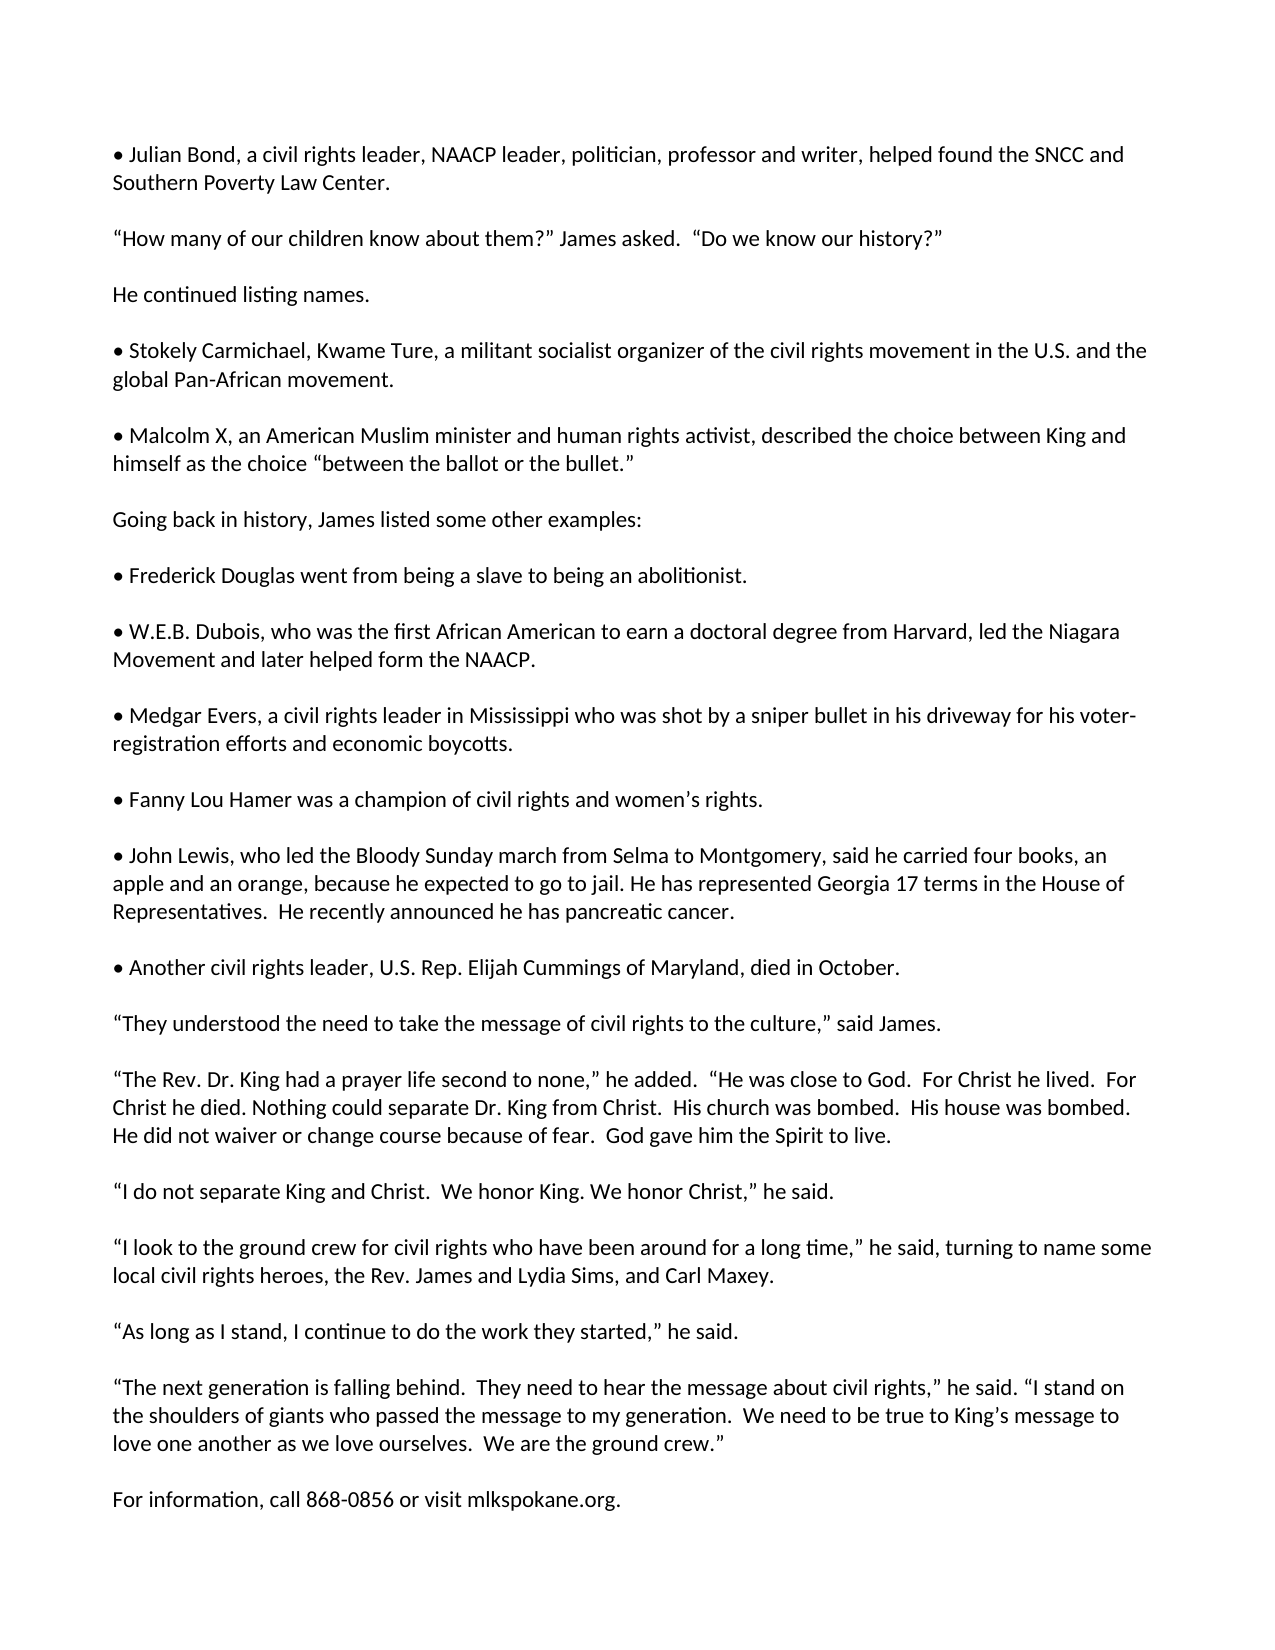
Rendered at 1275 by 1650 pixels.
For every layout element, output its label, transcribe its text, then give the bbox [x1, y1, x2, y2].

text • Fanny Lou Hamer was a champion of civil rights and women’s rights. [112, 785, 1162, 813]
text “I do not separate King and Christ. We honor King. We honor Christ,” he said. [112, 1177, 1162, 1205]
text • Another civil rights leader, U.S. Rep. Elijah Cummings of Maryland, died in October. [112, 953, 1162, 981]
text • W.E.B. Dubois, who was the first African American to earn a doctoral degree from Harvard, led the Niagara Movement and later helped form the NAACP. [112, 617, 1162, 673]
text Going back in history, James listed some other examples: [112, 505, 1162, 533]
text “They understood the need to take the message of civil rights to the culture,” said James. [112, 1009, 1162, 1037]
text “The Rev. Dr. King had a prayer life second to none,” he added. “He was close to God. For Christ he lived. For Christ he died. Nothing could separate Dr. King from Christ. His church was bombed. His house was bombed. He did not waiver or change course because of fear. God gave him the Spirit to live. [112, 1065, 1162, 1149]
text For information, call 868-0856 or visit mlkspokane.org. [112, 1486, 1162, 1513]
text • John Lewis, who led the Bloody Sunday march from Selma to Montgomery, said he carried four books, an apple and an orange, because he expected to go to jail. He has represented Georgia 17 terms in the House of Representatives. He recently announced he has pancreatic cancer. [112, 841, 1162, 925]
text • Stokely Carmichael, Kwame Ture, a militant socialist organizer of the civil rights movement in the U.S. and the global Pan-African movement. [112, 337, 1162, 393]
text • Frederick Douglas went from being a slave to being an abolitionist. [112, 561, 1162, 589]
text “The next generation is falling behind. They need to hear the message about civil rights,” he said. “I stand on the shoulders of giants who passed the message to my generation. We need to be true to King’s message to love one another as we love ourselves. We are the ground crew.” [112, 1373, 1162, 1457]
text • Malcolm X, an American Muslim minister and human rights activist, described the choice between King and himself as the choice “between the ballot or the bullet.” [112, 421, 1162, 477]
text • Julian Bond, a civil rights leader, NAACP leader, politician, professor and writer, helped found the SNCC and Southern Poverty Law Center. [112, 141, 1162, 197]
text He continued listing names. [112, 281, 1162, 309]
text “As long as I stand, I continue to do the work they started,” he said. [112, 1317, 1162, 1345]
text “I look to the ground crew for civil rights who have been around for a long time,” he said, turning to name some local civil rights heroes, the Rev. James and Lydia Sims, and Carl Maxey. [112, 1233, 1162, 1289]
text • Medgar Evers, a civil rights leader in Mississippi who was shot by a sniper bullet in his driveway for his voter-registration efforts and economic boycotts. [112, 701, 1162, 757]
text “How many of our children know about them?” James asked. “Do we know our history?” [112, 224, 1162, 253]
